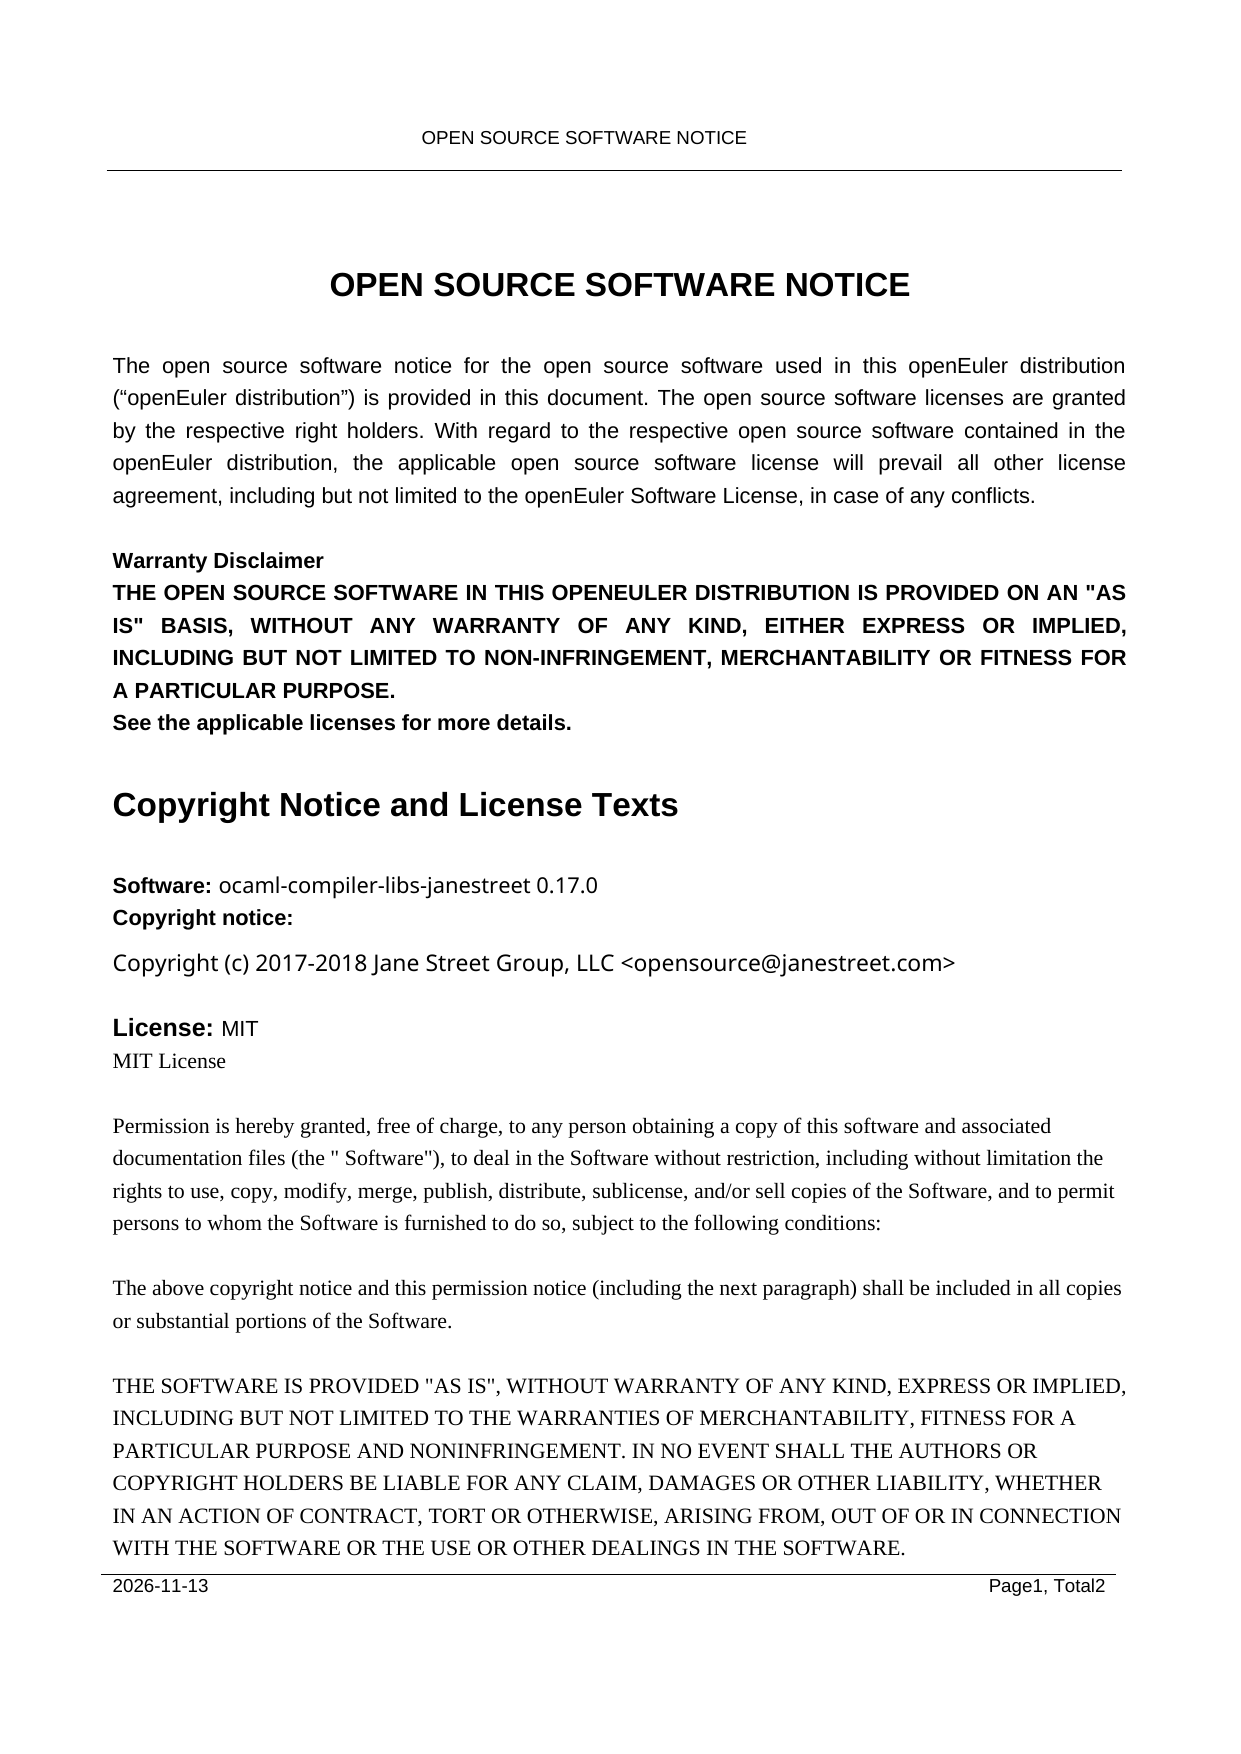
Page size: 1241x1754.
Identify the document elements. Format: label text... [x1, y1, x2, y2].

text Copyright (c) 2017-2018 Jane Street Group, LLC <opensource@janestreet.com> [112, 947, 1128, 1012]
text Warranty Disclaimer [112, 544, 1128, 576]
title Software: ocaml-compiler-libs-janestreet 0.17.0 [112, 869, 1128, 901]
text OPEN SOURCE SOFTWARE NOTICE [112, 251, 1128, 316]
text Copyright Notice and License Texts [112, 771, 1128, 836]
text The open source software notice for the open source software used in this openEuler distribution (“openEuler distribution”) is provided in this document. The open source software licenses are granted by the respective right holders. With regard to the respective open source software contained in the openEuler distribution, the applicable open source software license will prevail all other license agreement, including but not limited to the openEuler Software License, in case of any conflicts. [112, 349, 1128, 511]
text Copyright notice: [112, 901, 1128, 934]
text THE OPEN SOURCE SOFTWARE IN THIS OPENEULER DISTRIBUTION IS PROVIDED ON AN "AS IS" BASIS, WITHOUT ANY WARRANTY OF ANY KIND, EITHER EXPRESS OR IMPLIED, INCLUDING BUT NOT LIMITED TO NON-INFRINGEMENT, MERCHANTABILITY OR FITNESS FOR A PARTICULAR PURPOSE. See the applicable licenses for more details. [112, 576, 1128, 739]
text License: MIT [112, 1012, 1128, 1044]
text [112, 1044, 1128, 1564]
